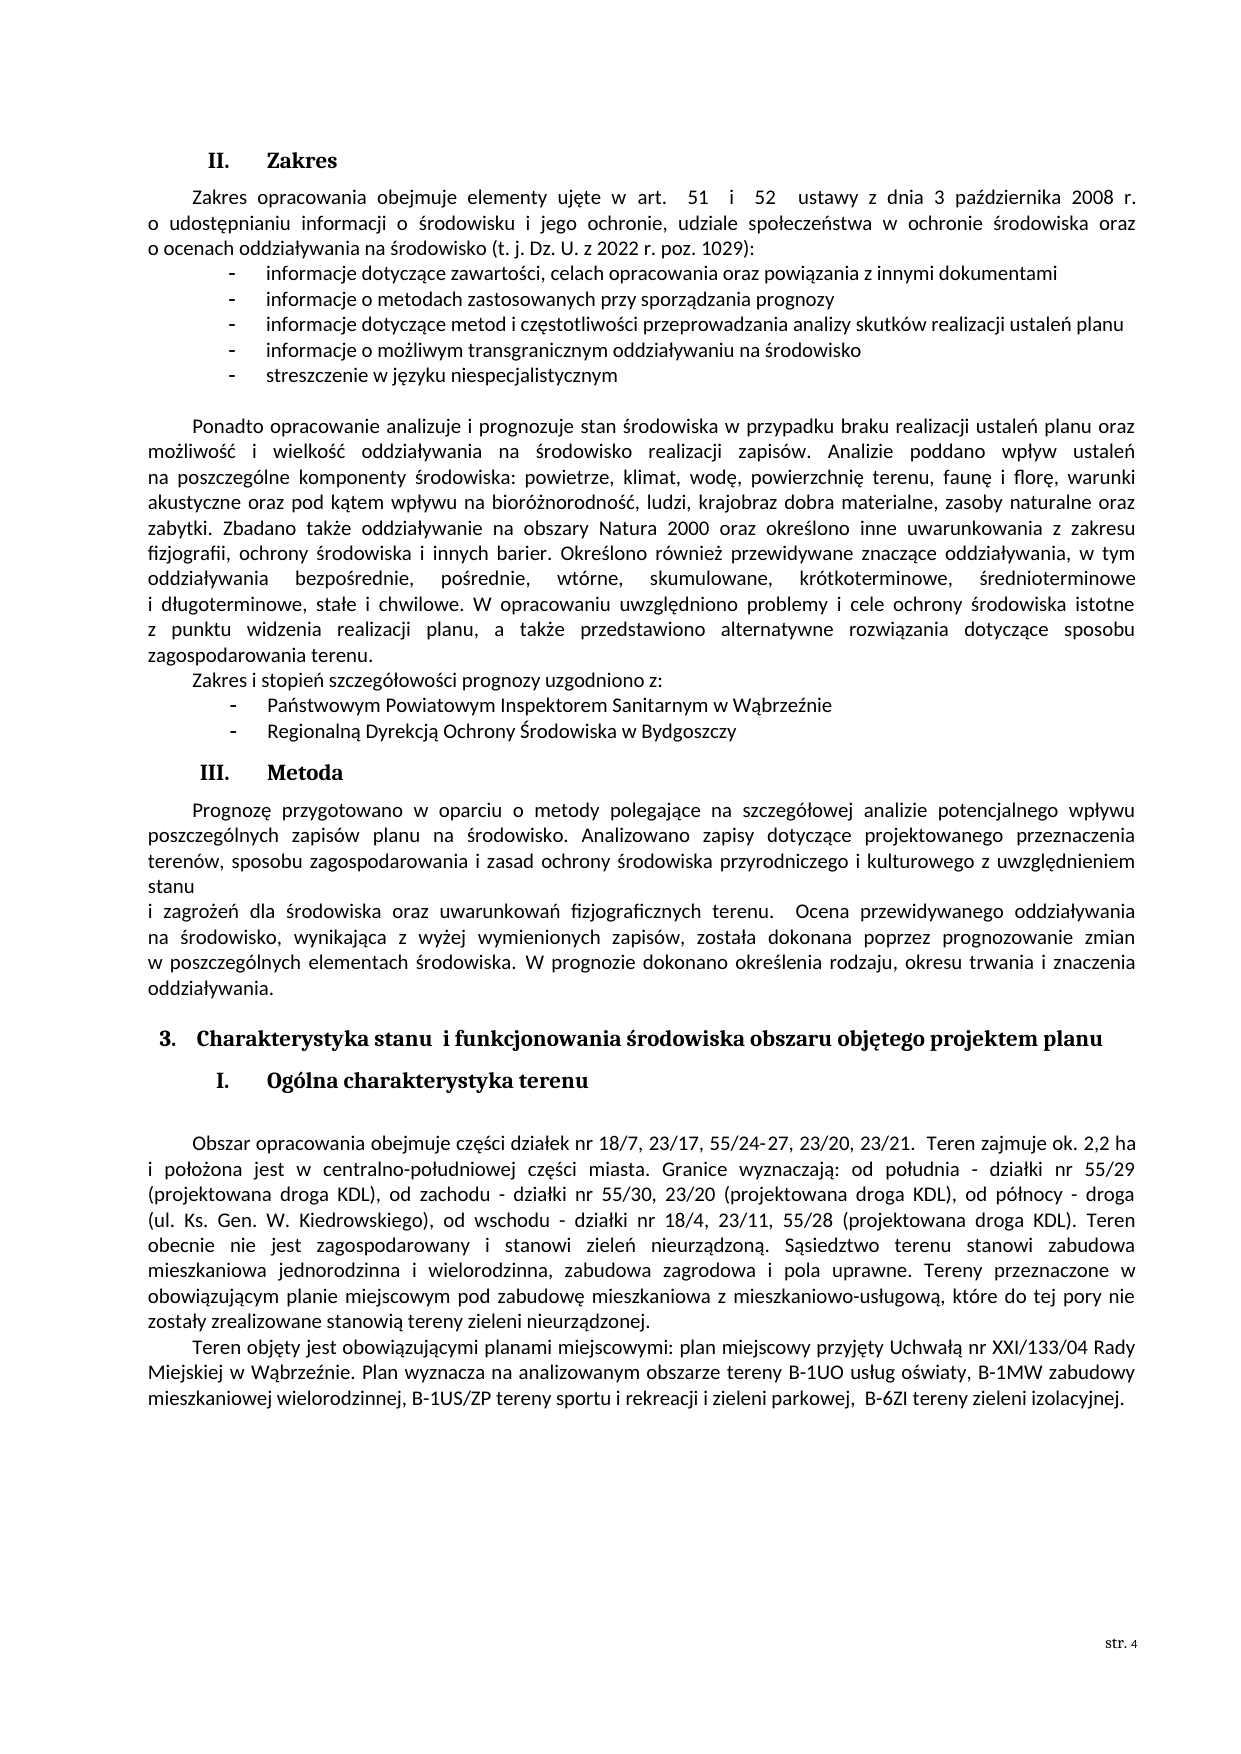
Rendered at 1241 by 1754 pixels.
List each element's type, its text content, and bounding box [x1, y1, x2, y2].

list streszczenie w języku niespecjalistycznym [228, 362, 1137, 388]
subtitle Ogólna charakterystyka terenu [229, 1068, 1137, 1095]
list informacje dotyczące zawartości, celach opracowania oraz powiązania z innymi dokumentami [228, 261, 1137, 286]
text Obszar opracowania obejmuje części działek nr 18/7, 23/17, 55/24-27, 23/20, 23/21. Teren zajmuje ok. 2,2 ha i położona jest w centralno-południowej części miasta. Granice wyznaczają: od południa - działki nr 55/29 (projektowana droga KDL), od zachodu - działki nr 55/30, 23/20 (projektowana droga KDL), od północy - droga (ul. Ks. Gen. W. Kiedrowskiego), od wschodu - działki nr 18/4, 23/11, 55/28 (projektowana droga KDL). Teren obecnie nie jest zagospodarowany i stanowi zieleń nieurządzoną. Sąsiedztwo terenu stanowi zabudowa mieszkaniowa jednorodzinna i wielorodzinna, zabudowa zagrodowa i pola uprawne. Tereny przeznaczone w obowiązującym planie miejscowym pod zabudowę mieszkaniowa z mieszkaniowo-usługową, które do tej pory nie zostały zrealizowane stanowią tereny zieleni nieurządzonej. [148, 1131, 1137, 1334]
subtitle Charakterystyka stanu i funkcjonowania środowiska obszaru objętego projektem planu [159, 1025, 1137, 1052]
list Regionalną Dyrekcją Ochrony Środowiska w Bydgoszczy [229, 718, 1137, 743]
text Zakres opracowania obejmuje elementy ujęte w art. 51 i 52 ustawy z dnia 3 października 2008 r. o udostępnianiu informacji o środowisku i jego ochronie, udziale społeczeństwa w ochronie środowiska oraz o ocenach oddziaływania na środowisko (t. j. Dz. U. z 2022 r. poz. 1029): [148, 184, 1137, 261]
text Ponadto opracowanie analizuje i prognozuje stan środowiska w przypadku braku realizacji ustaleń planu oraz możliwość i wielkość oddziaływania na środowisko realizacji zapisów. Analizie poddano wpływ ustaleń na poszczególne komponenty środowiska: powietrze, klimat, wodę, powierzchnię terenu, faunę i florę, warunki akustyczne oraz pod kątem wpływu na bioróżnorodność, ludzi, krajobraz dobra materialne, zasoby naturalne oraz zabytki. Zbadano także oddziaływanie na obszary Natura 2000 oraz określono inne uwarunkowania z zakresu fizjografii, ochrony środowiska i innych barier. Określono również przewidywane znaczące oddziaływania, w tym oddziaływania bezpośrednie, pośrednie, wtórne, skumulowane, krótkoterminowe, średnioterminowe i długoterminowe, stałe i chwilowe. W opracowaniu uwzględniono problemy i cele ochrony środowiska istotne z punktu widzenia realizacji planu, a także przedstawiono alternatywne rozwiązania dotyczące sposobu zagospodarowania terenu. [148, 413, 1137, 667]
text Prognozę przygotowano w oparciu o metody polegające na szczegółowej analizie potencjalnego wpływu poszczególnych zapisów planu na środowisko. Analizowano zapisy dotyczące projektowanego przeznaczenia terenów, sposobu zagospodarowania i zasad ochrony środowiska przyrodniczego i kulturowego z uwzględnieniem stanu i zagrożeń dla środowiska oraz uwarunkowań fizjograficznych terenu. Ocena przewidywanego oddziaływania na środowisko, wynikająca z wyżej wymienionych zapisów, została dokonana poprzez prognozowanie zmian w poszczególnych elementach środowiska. W prognozie dokonano określenia rodzaju, okresu trwania i znaczenia oddziaływania. [148, 797, 1137, 1000]
subtitle Metoda [229, 760, 1137, 787]
list Państwowym Powiatowym Inspektorem Sanitarnym w Wąbrzeźnie [229, 693, 1137, 718]
list informacje o możliwym transgranicznym oddziaływaniu na środowisko [228, 337, 1137, 362]
text Teren objęty jest obowiązującymi planami miejscowymi: plan miejscowy przyjęty Uchwałą nr XXI/133/04 Rady Miejskiej w Wąbrzeźnie. Plan wyznacza na analizowanym obszarze tereny B-1UO usług oświaty, B-1MW zabudowy mieszkaniowej wielorodzinnej, B-1US/ZP tereny sportu i rekreacji i zieleni parkowej, B-6ZI tereny zieleni izolacyjnej. [148, 1334, 1137, 1410]
subtitle Zakres [229, 148, 1137, 174]
text Zakres i stopień szczegółowości prognozy uzgodniono z: [148, 667, 1137, 693]
list informacje dotyczące metod i częstotliwości przeprowadzania analizy skutków realizacji ustaleń planu [228, 311, 1137, 337]
list informacje o metodach zastosowanych przy sporządzania prognozy [228, 286, 1137, 311]
